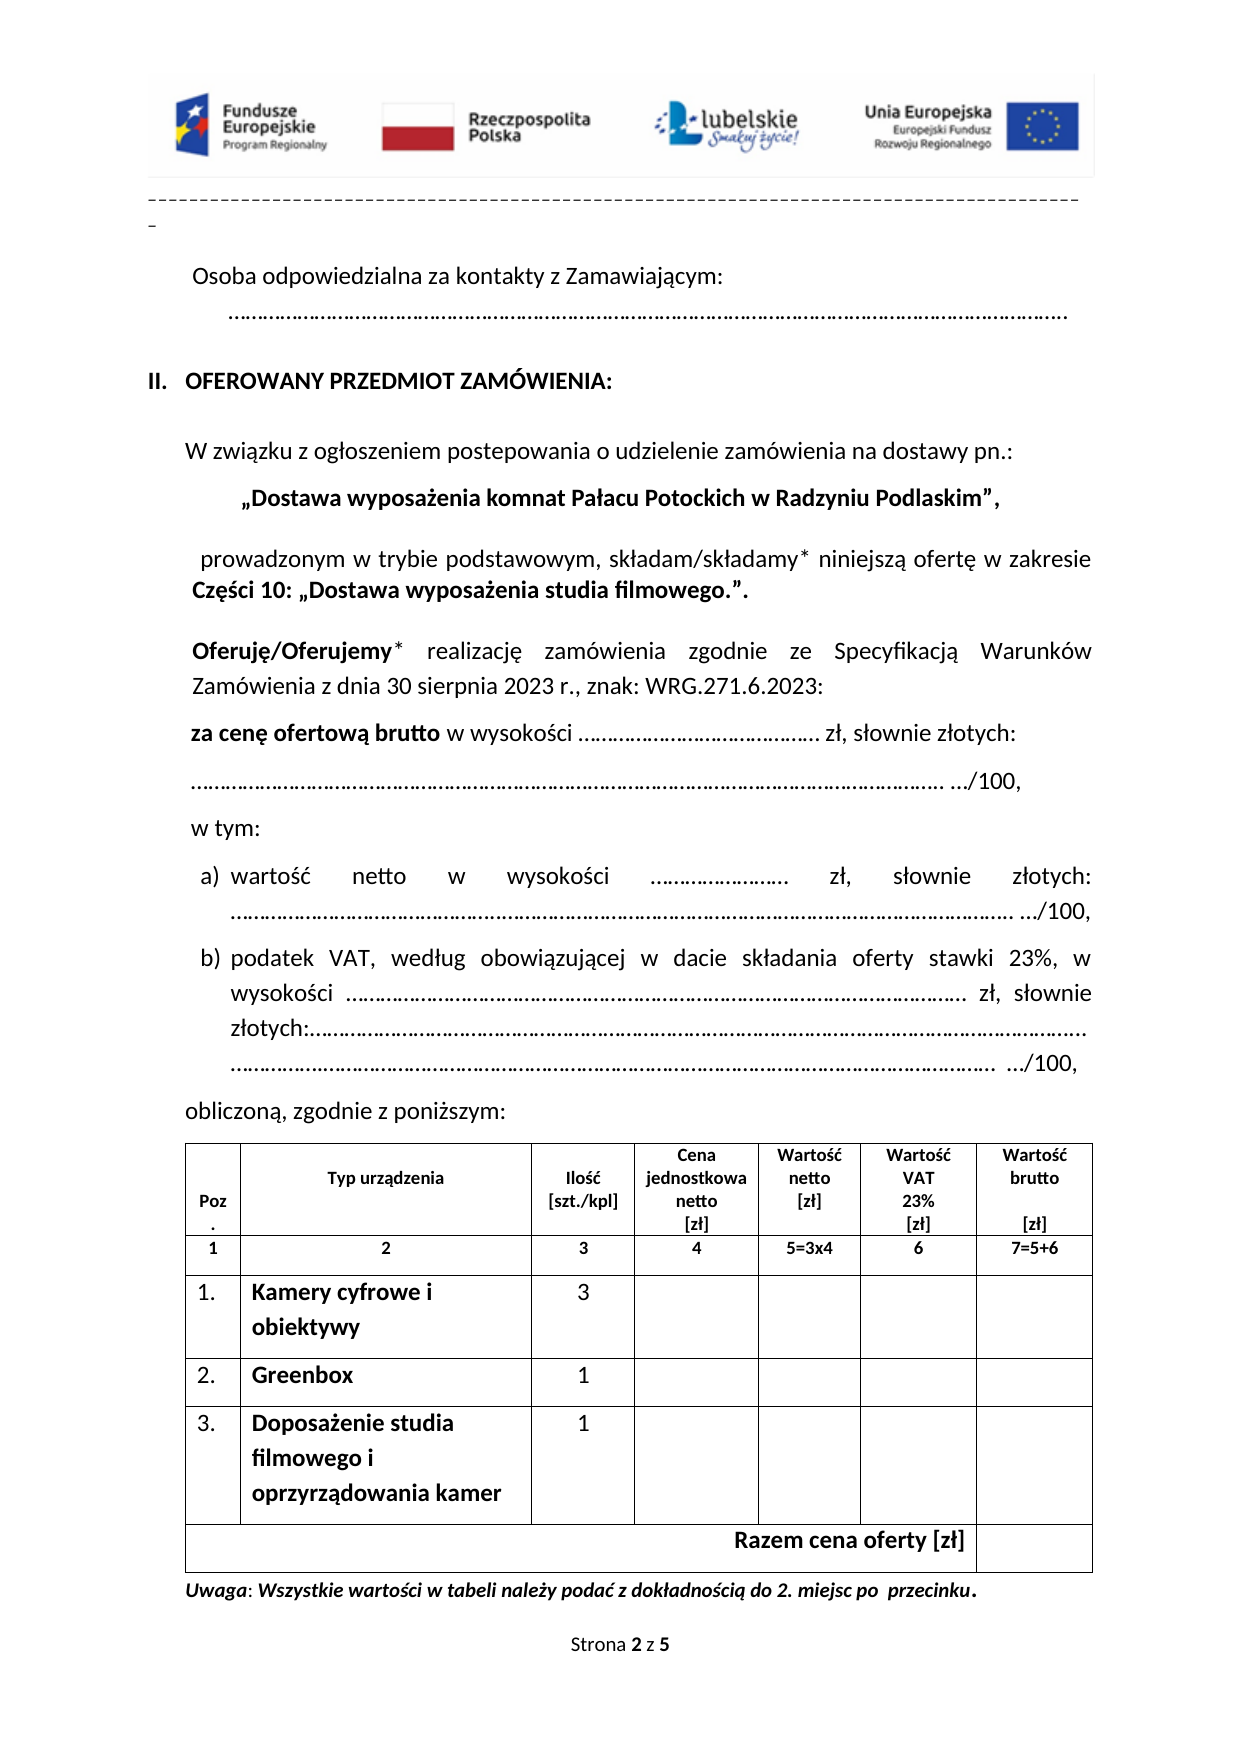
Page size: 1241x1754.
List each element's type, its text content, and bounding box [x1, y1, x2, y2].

table_cell 6 [861, 1236, 976, 1275]
text „Dostawa wyposażenia komnat Pałacu Potockich w Radzyniu Podlaskim”, [148, 482, 1093, 513]
table_cell 1 [532, 1407, 634, 1524]
text w tym: [117, 812, 1093, 843]
table_header Ilość [szt./kpl] [532, 1144, 634, 1235]
table_cell [861, 1276, 976, 1358]
table_header Wartość netto [zł] [759, 1144, 860, 1235]
list wartość netto w wysokości …………………… zł, słownie złotych: ………………………………………..…………………………………………………………………………….. …/100, [200, 860, 1093, 925]
table_cell [977, 1276, 1092, 1358]
table_header Typ urządzenia [241, 1144, 531, 1235]
text W związku z ogłoszeniem postepowania o udzielenie zamówienia na dostawy pn.: [185, 435, 1093, 465]
text ……………………………………………………………………………………………………………………………….. [177, 295, 1093, 325]
text Osoba odpowiedzialna za kontakty z Zamawiającym: [162, 260, 1093, 290]
table_cell Razem cena oferty [zł] [186, 1525, 976, 1572]
table_cell [635, 1359, 758, 1406]
table_cell 1 [186, 1236, 240, 1275]
text prowadzonym w trybie podstawowym, składam/składamy* niniejszą ofertę w zakresie Części 10: „Dostawa wyposażenia studia filmowego.”. [162, 543, 1093, 604]
table_cell [635, 1276, 758, 1358]
table_cell 5=3x4 [759, 1236, 860, 1275]
table_cell [977, 1407, 1092, 1524]
table_cell [759, 1407, 860, 1524]
table_cell 3. [186, 1407, 240, 1524]
table_header Cena jednostkowa netto [zł] [635, 1144, 758, 1235]
table_cell 1. [186, 1276, 240, 1358]
table_cell 1 [532, 1359, 634, 1406]
table_cell Doposażenie studia filmowego i oprzyrządowania kamer [241, 1407, 531, 1524]
table_cell [861, 1359, 976, 1406]
table_cell 4 [635, 1236, 758, 1275]
table_cell Kamery cyfrowe i obiektywy [241, 1276, 531, 1358]
table_cell 3 [532, 1276, 634, 1358]
table_cell 2. [186, 1359, 240, 1406]
table_cell 3 [532, 1236, 634, 1275]
table_cell [977, 1525, 1092, 1572]
table_cell 2 [241, 1236, 531, 1275]
table_header Wartość VAT 23% [zł] [861, 1144, 976, 1235]
table_cell [759, 1359, 860, 1406]
text Uwaga: Wszystkie wartości w tabeli należy podać z dokładnością do 2. miejsc po przecinku. [185, 1573, 1093, 1603]
text ………………………………………………………………………………………………………………….. …/100, [117, 765, 1093, 795]
table_cell [861, 1407, 976, 1524]
list OFEROWANY PRZEDMIOT ZAMÓWIENIA: [148, 365, 1093, 395]
table_cell Greenbox [241, 1359, 531, 1406]
picture [147, 73, 1096, 179]
table_header Wartość brutto [zł] [977, 1144, 1092, 1235]
table_cell [977, 1359, 1092, 1406]
list Oferuję/Oferujemy* realizację zamówienia zgodnie ze Specyfikacją Warunków Zamówienia z dnia 30 sierpnia 2023 r., znak: WRG.271.6.2023: [192, 635, 1093, 700]
list podatek VAT, według obowiązującej w dacie składania oferty stawki 23%, w wysokości ……………………………………………………………………………………………… zł, słownie złotych:……………………………………………………………………………………………………………………... …………….……………………………………………………………………………………………………… …/100, [200, 942, 1093, 1078]
table_cell [635, 1407, 758, 1524]
table_cell [759, 1276, 860, 1358]
table_header Poz. [186, 1144, 240, 1235]
table_cell 7=5+6 [977, 1236, 1092, 1275]
text za cenę ofertową brutto w wysokości …………………………………… zł, słownie złotych: [117, 717, 1093, 748]
text obliczoną, zgodnie z poniższym: [185, 1095, 1093, 1125]
